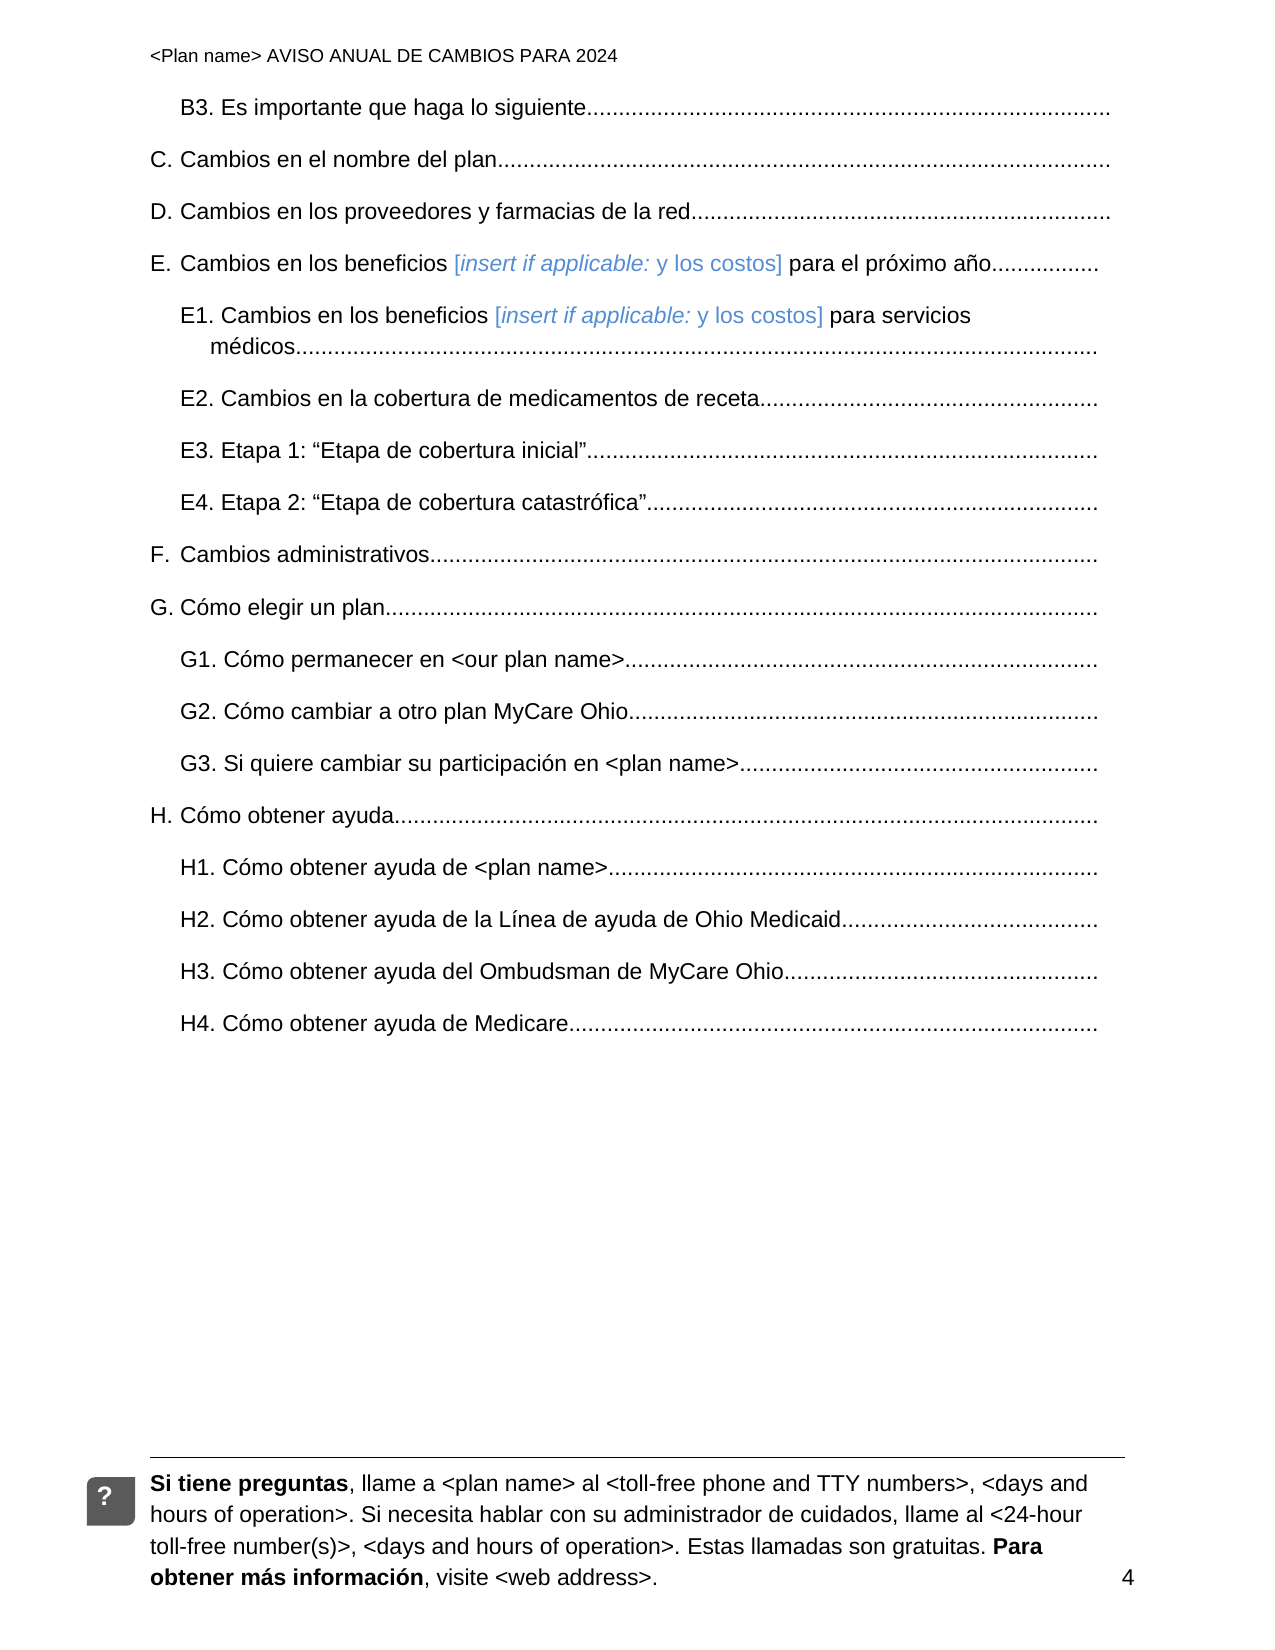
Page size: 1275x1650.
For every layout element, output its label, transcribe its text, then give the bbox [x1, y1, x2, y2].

text H2. Cómo obtener ayuda de la Línea de ayuda de Ohio Medicaid 22 [180, 902, 1050, 934]
text G. Cómo elegir un plan 17 [150, 590, 1050, 621]
text E1. Cambios en los beneficios [insert if applicable: y los costos] para servicios médicos 10 [180, 298, 1050, 361]
text E4. Etapa 2: “Etapa de cobertura catastrófica” 15 [180, 486, 1050, 517]
text G2. Cómo cambiar a otro plan MyCare Ohio 17 [180, 694, 1050, 725]
text C. Cambios en el nombre del plan 9 [150, 142, 1050, 173]
text F. Cambios administrativos 16 [150, 538, 1050, 569]
text E3. Etapa 1: “Etapa de cobertura inicial” 13 [180, 434, 1050, 465]
text E. Cambios en los beneficios [insert if applicable: y los costos] para el próximo año 10 [150, 246, 1050, 277]
text E2. Cambios en la cobertura de medicamentos de receta 11 [180, 382, 1050, 413]
text H3. Cómo obtener ayuda del Ombudsman de MyCare Ohio 22 [180, 954, 1050, 986]
text G1. Cómo permanecer en <our plan name> 17 [180, 642, 1050, 673]
text H1. Cómo obtener ayuda de <plan name> 22 [180, 850, 1050, 882]
text H4. Cómo obtener ayuda de Medicare 23 [180, 1007, 1050, 1038]
text B3. Es importante que haga lo siguiente 7 [180, 90, 1050, 121]
text G3. Si quiere cambiar su participación en <plan name> 18 [180, 746, 1050, 777]
text H. Cómo obtener ayuda 22 [150, 798, 1050, 829]
text D. Cambios en los proveedores y farmacias de la red 9 [150, 194, 1050, 225]
